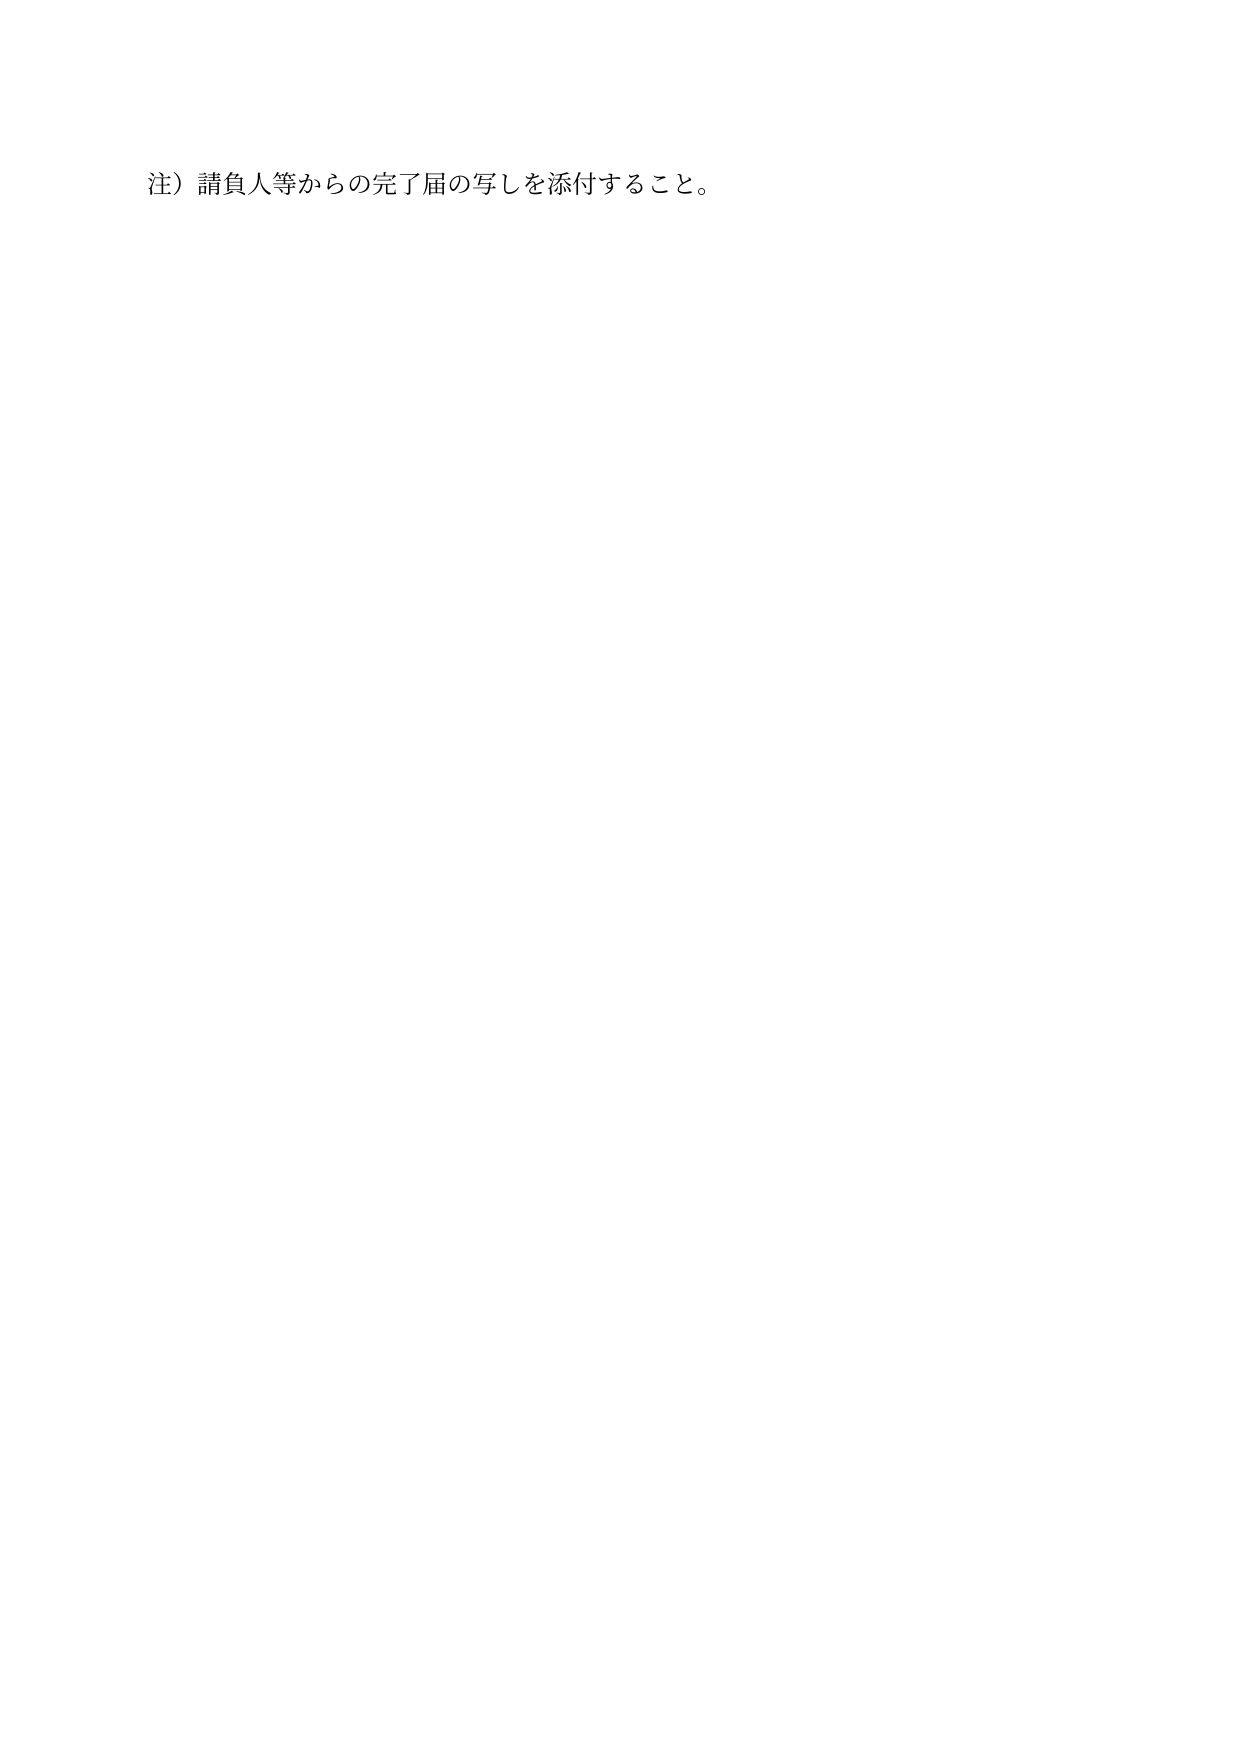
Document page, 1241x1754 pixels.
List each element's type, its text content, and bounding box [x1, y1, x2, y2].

text 注）請負人等からの完了届の写しを添付すること。 [148, 164, 1092, 202]
